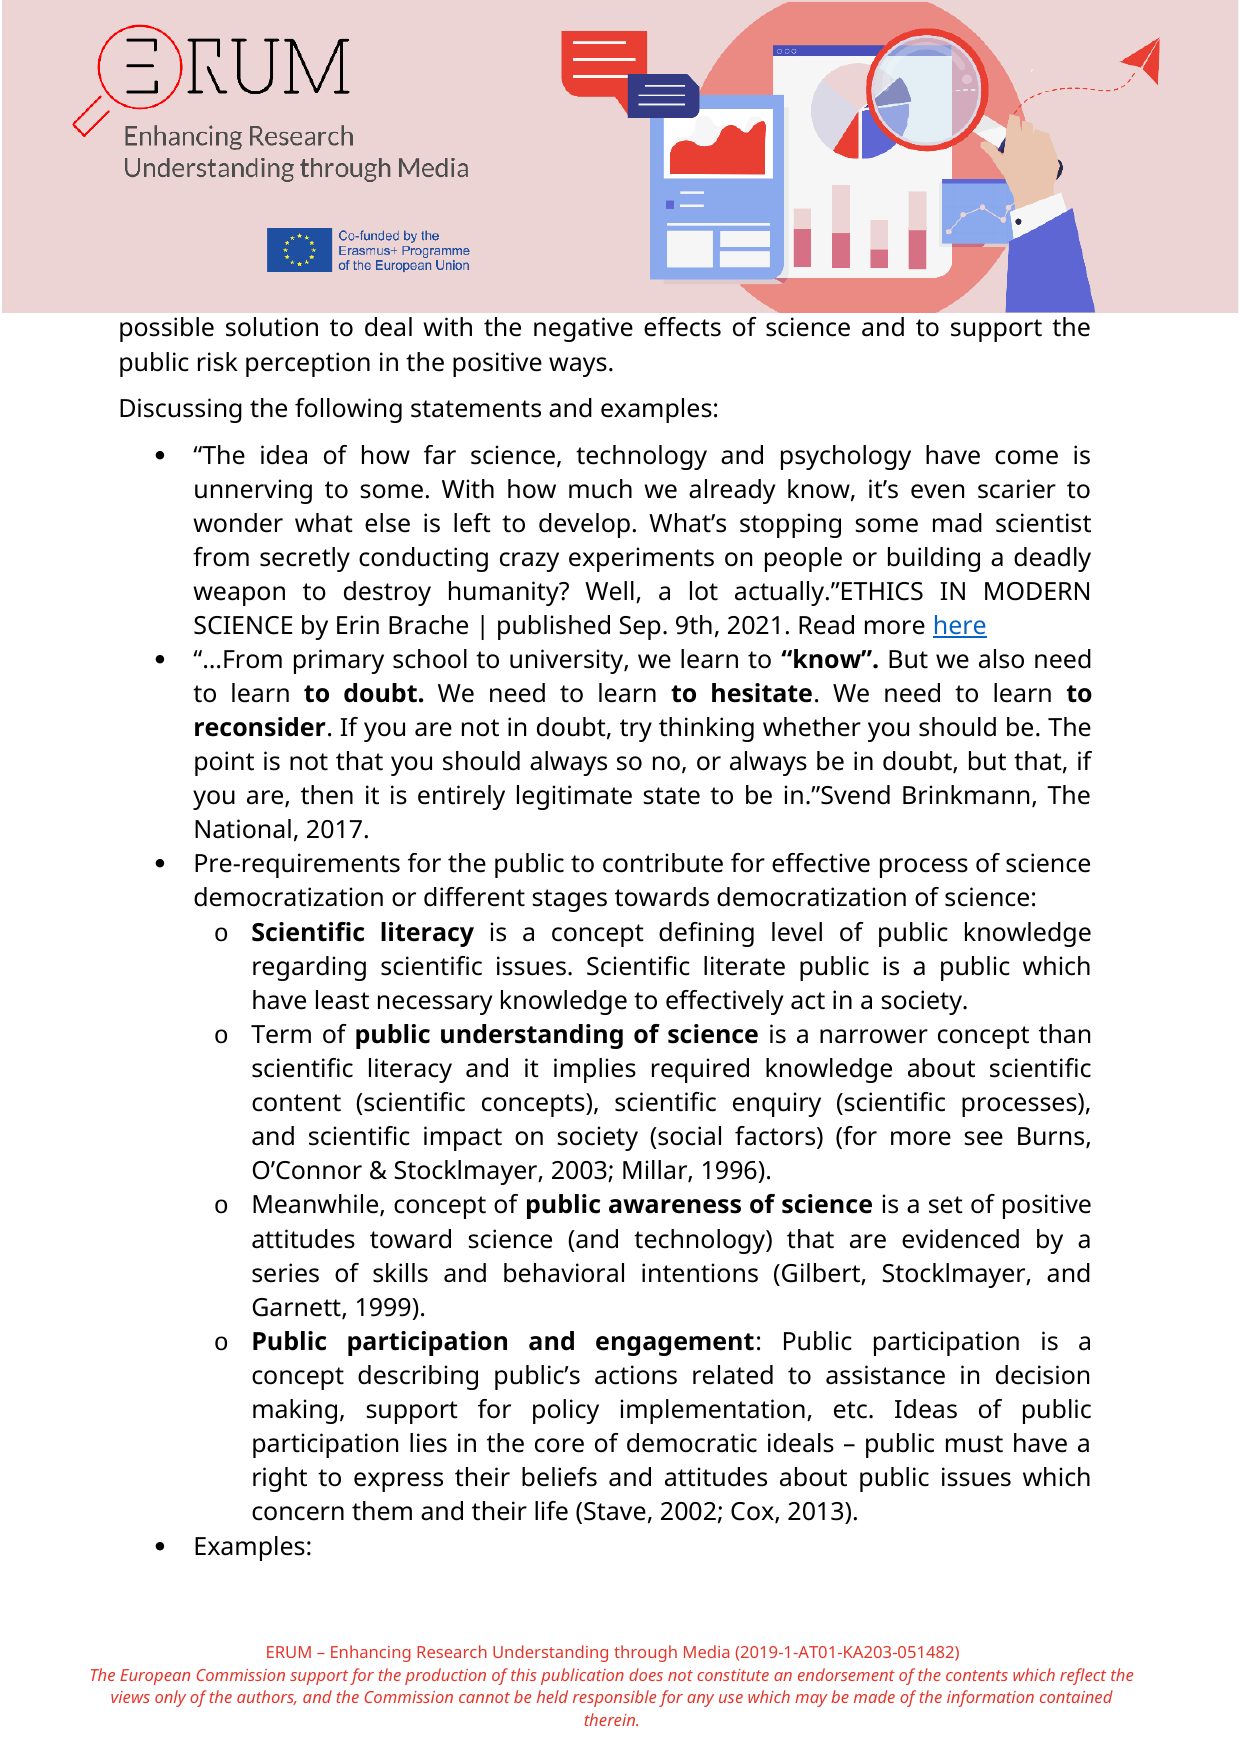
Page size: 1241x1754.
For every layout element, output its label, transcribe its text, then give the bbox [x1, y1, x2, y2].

list Term of public understanding of science is a narrower concept than scientific literacy and it implies required knowledge about scientific content (scientific concepts), scientific enquiry (scientific processes), and scientific impact on society (social factors) (for more see Burns, O’Connor & Stocklmayer, 2003; Millar, 1996). [213, 1017, 1093, 1187]
list “…From primary school to university, we learn to “know”. But we also need to learn to doubt. We need to learn to hesitate. We need to learn to reconsider. If you are not in doubt, try thinking whether you should be. The point is not that you should always so no, or always be in doubt, but that, if you are, then it is entirely legitimate state to be in.”Svend Brinkmann, The National, 2017. [156, 642, 1093, 846]
list Meanwhile, concept of public awareness of science is a set of positive attitudes toward science (and technology) that are evidenced by a series of skills and behavioral intentions (Gilbert, Stocklmayer, and Garnett, 1999). [213, 1187, 1093, 1323]
list Examples: [156, 1528, 1093, 1562]
list Scientific literacy is a concept defining level of public knowledge regarding scientific issues. Scientific literate public is a public which have least necessary knowledge to effectively act in a society. [213, 914, 1093, 1017]
list Public participation and engagement: Public participation is a concept describing public’s actions related to assistance in decision making, support for policy implementation, etc. Ideas of public participation lies in the core of democratic ideals – public must have a right to express their beliefs and attitudes about public issues which concern them and their life (Stave, 2002; Cox, 2013). [213, 1323, 1093, 1528]
picture [0, 0, 1241, 313]
list Pre-requirements for the public to contribute for effective process of science democratization or different stages towards democratization of science: [156, 846, 1093, 914]
list “The idea of how far science, technology and psychology have come is unnerving to some. With how much we already know, it’s even scarier to wonder what else is left to develop. What’s stopping some mad scientist from secretly conducting crazy experiments on people or building a deadly weapon to destroy humanity? Well, a lot actually.”ETHICS IN MODERN SCIENCE by Erin Brache | published Sep. 9th, 2021. Read more here [156, 437, 1093, 642]
text Discussing the following statements and examples: [118, 391, 1093, 425]
